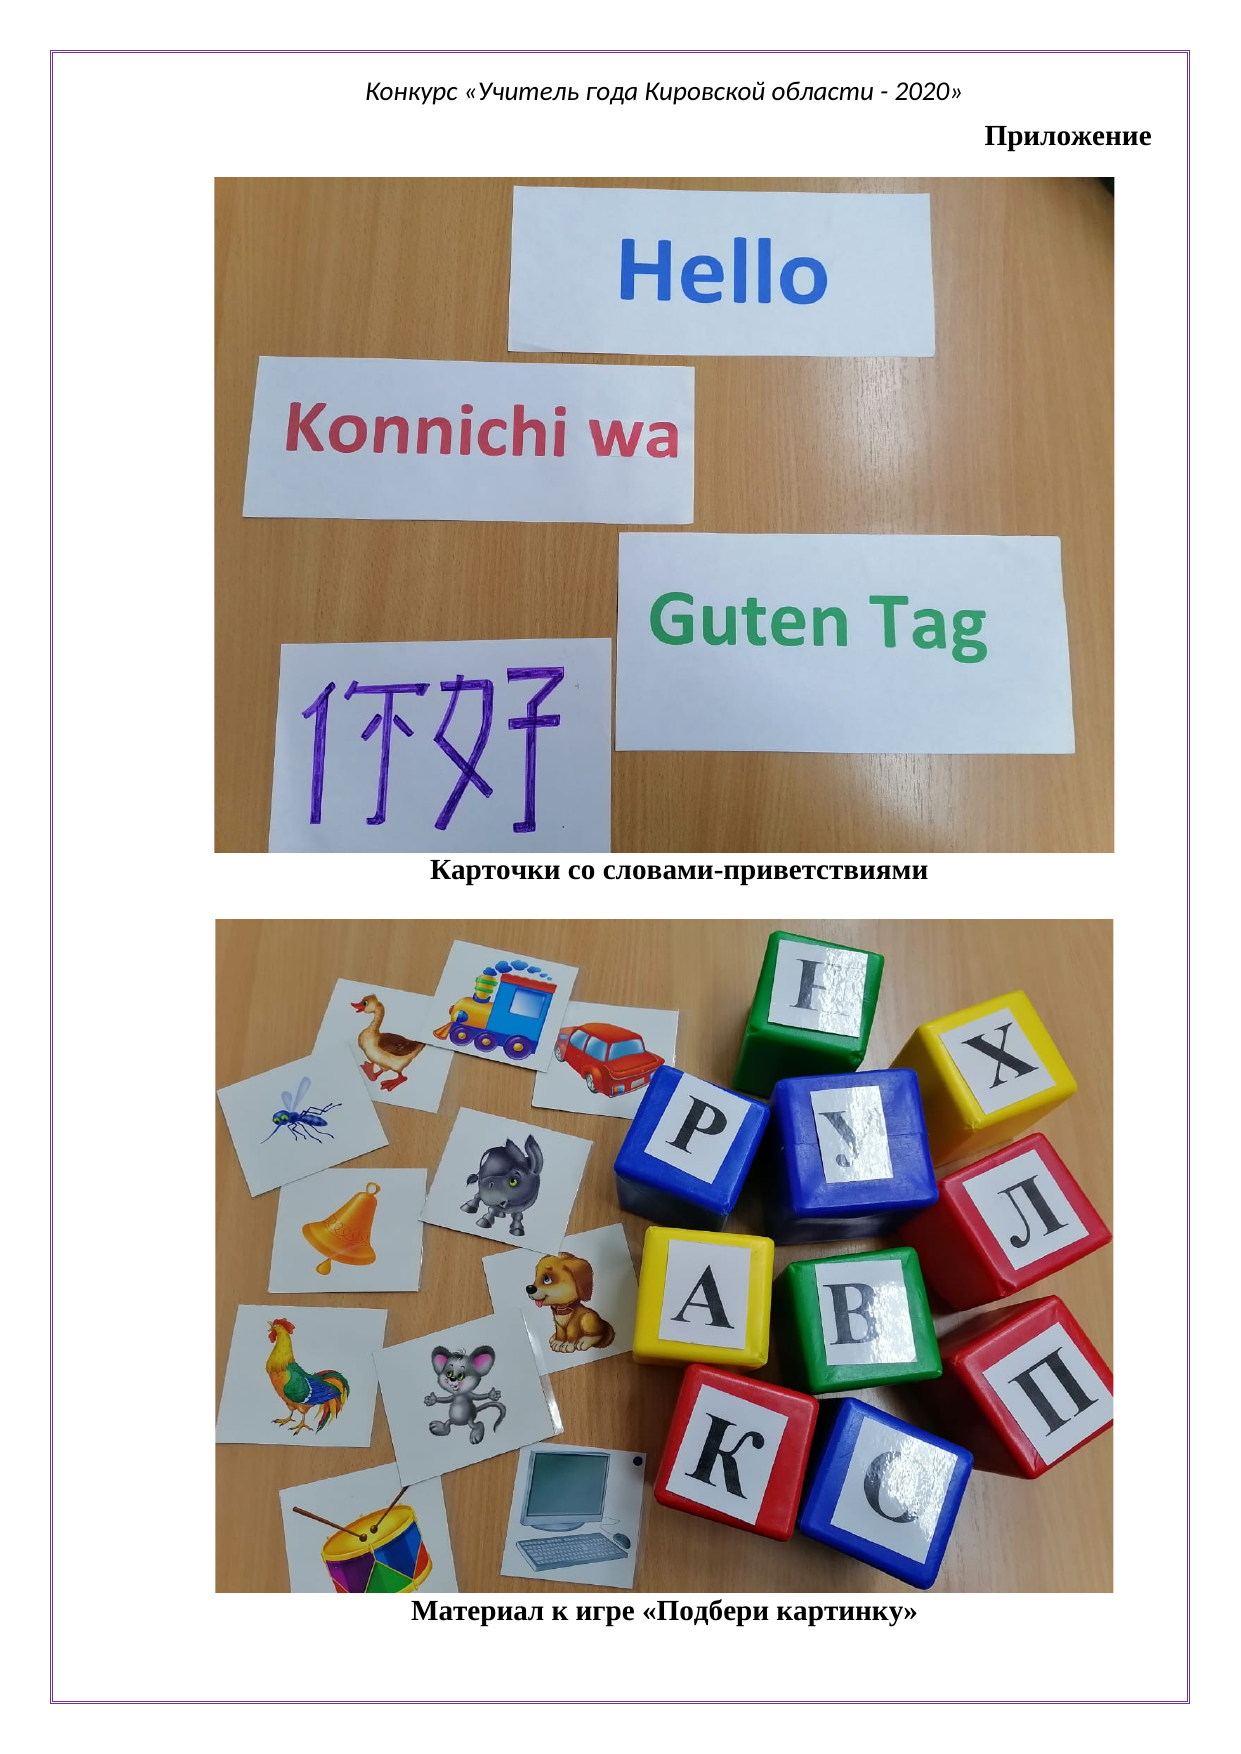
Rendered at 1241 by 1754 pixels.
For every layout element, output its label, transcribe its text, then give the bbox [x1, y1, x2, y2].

picture [215, 919, 1114, 1593]
text Приложение [177, 118, 1152, 152]
text Материал к игре «Подбери картинку» [177, 1593, 1152, 1627]
text Карточки со словами-приветствиями [177, 852, 1152, 886]
picture [214, 177, 1115, 853]
